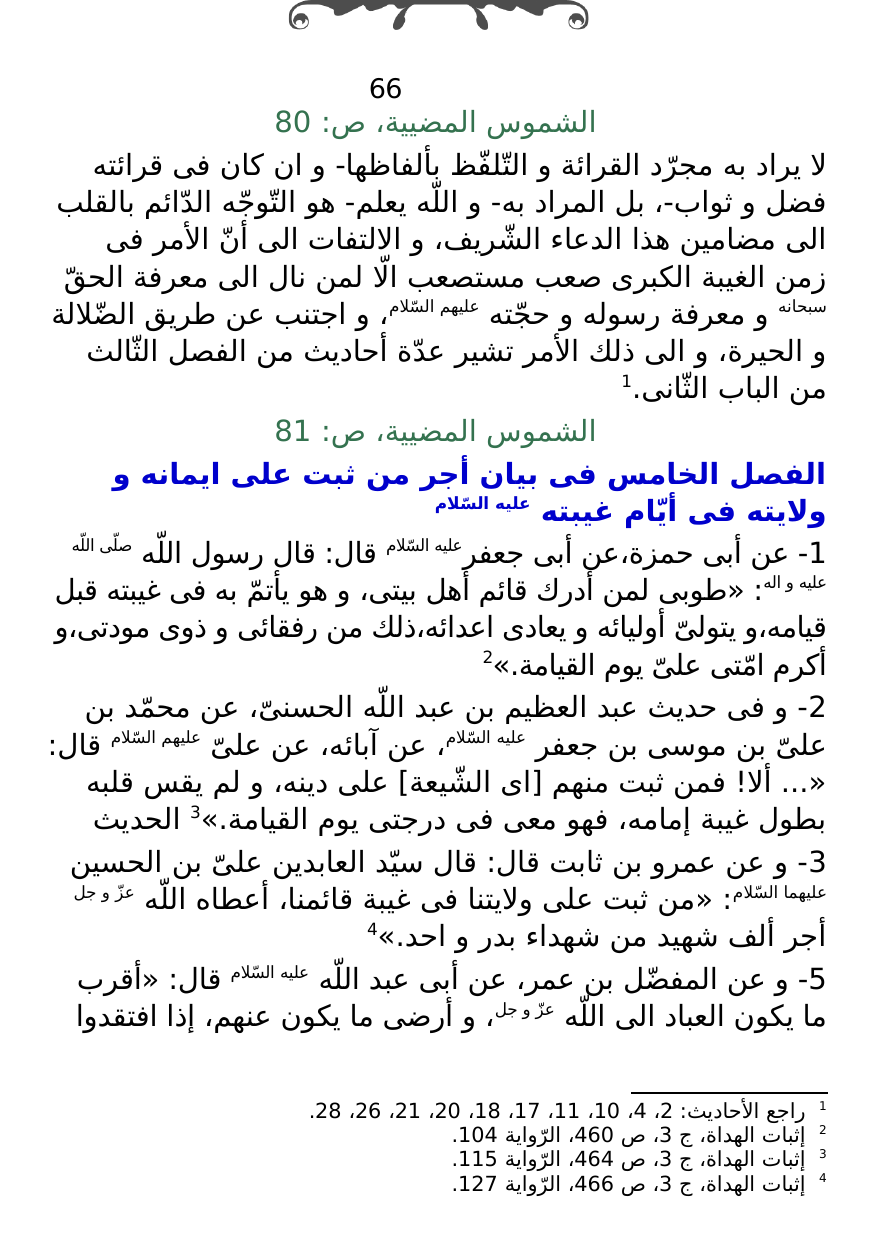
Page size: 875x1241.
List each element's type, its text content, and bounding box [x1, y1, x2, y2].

text لا يراد به مجرّد القرائة و التّلفّظ بألفاظها- و ان كان فى قرائته فضل و ثواب-، بل المراد به- و اللّه يعلم- هو التّوجّه الدّائم بالقلب الى مضامين هذا الدعاء الشّريف، و الالتفات الى أنّ الأمر فى زمن الغيبة الكبرى صعب مستصعب الّا لمن نال الى معرفة الحقّ سبحانه و معرفة رسوله و حجّته عليهم السّلام، و اجتنب عن طريق الضّلالة و الحيرة، و الى ذلك الأمر تشير عدّة أحاديث من الفصل الثّالث من الباب الثّانى. [44, 148, 827, 406]
text 2- و فى حديث عبد العظيم بن عبد اللّه الحسنىّ، عن محمّد بن علىّ بن موسى بن جعفر عليه السّلام، عن آبائه، عن علىّ عليهم السّلام قال: «... ألا! فمن ثبت منهم [اى الشّيعة] على دينه، و لم يقس قلبه بطول غيبة إمامه، فهو معى فى درجتى يوم القيامة.» الحديث‏ [44, 691, 827, 836]
text الشموس المضيية، ص: 80 [44, 105, 827, 139]
subtitle الفصل الخامس فى بيان أجر من ثبت على ايمانه و ولايته فى أيّام غيبته عليه السّلام‏ [44, 457, 827, 528]
picture [288, 0, 589, 30]
text الشموس المضيية، ص: 81 [44, 414, 827, 448]
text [44, 962, 827, 1034]
text 3- و عن عمرو بن ثابت قال: قال سيّد العابدين علىّ بن الحسين عليهما السّلام: «من ثبت على ولايتنا فى غيبة قائمنا، أعطاه اللّه عزّ و جل أجر ألف شهيد من شهداء بدر و احد.» [44, 845, 827, 954]
text 1- عن أبى حمزة،عن أبى جعفرعليه السّلام قال: قال رسول اللّه صلّى اللّه عليه و اله: «طوبى لمن أدرك قائم أهل بيتى، و هو يأتمّ به فى غيبته قبل قيامه،و يتولىّ أوليائه و يعادى اعدائه،ذلك من رفقائى و ذوى مودتى،و أكرم امّتى علىّ يوم القيامة.» [44, 536, 827, 682]
